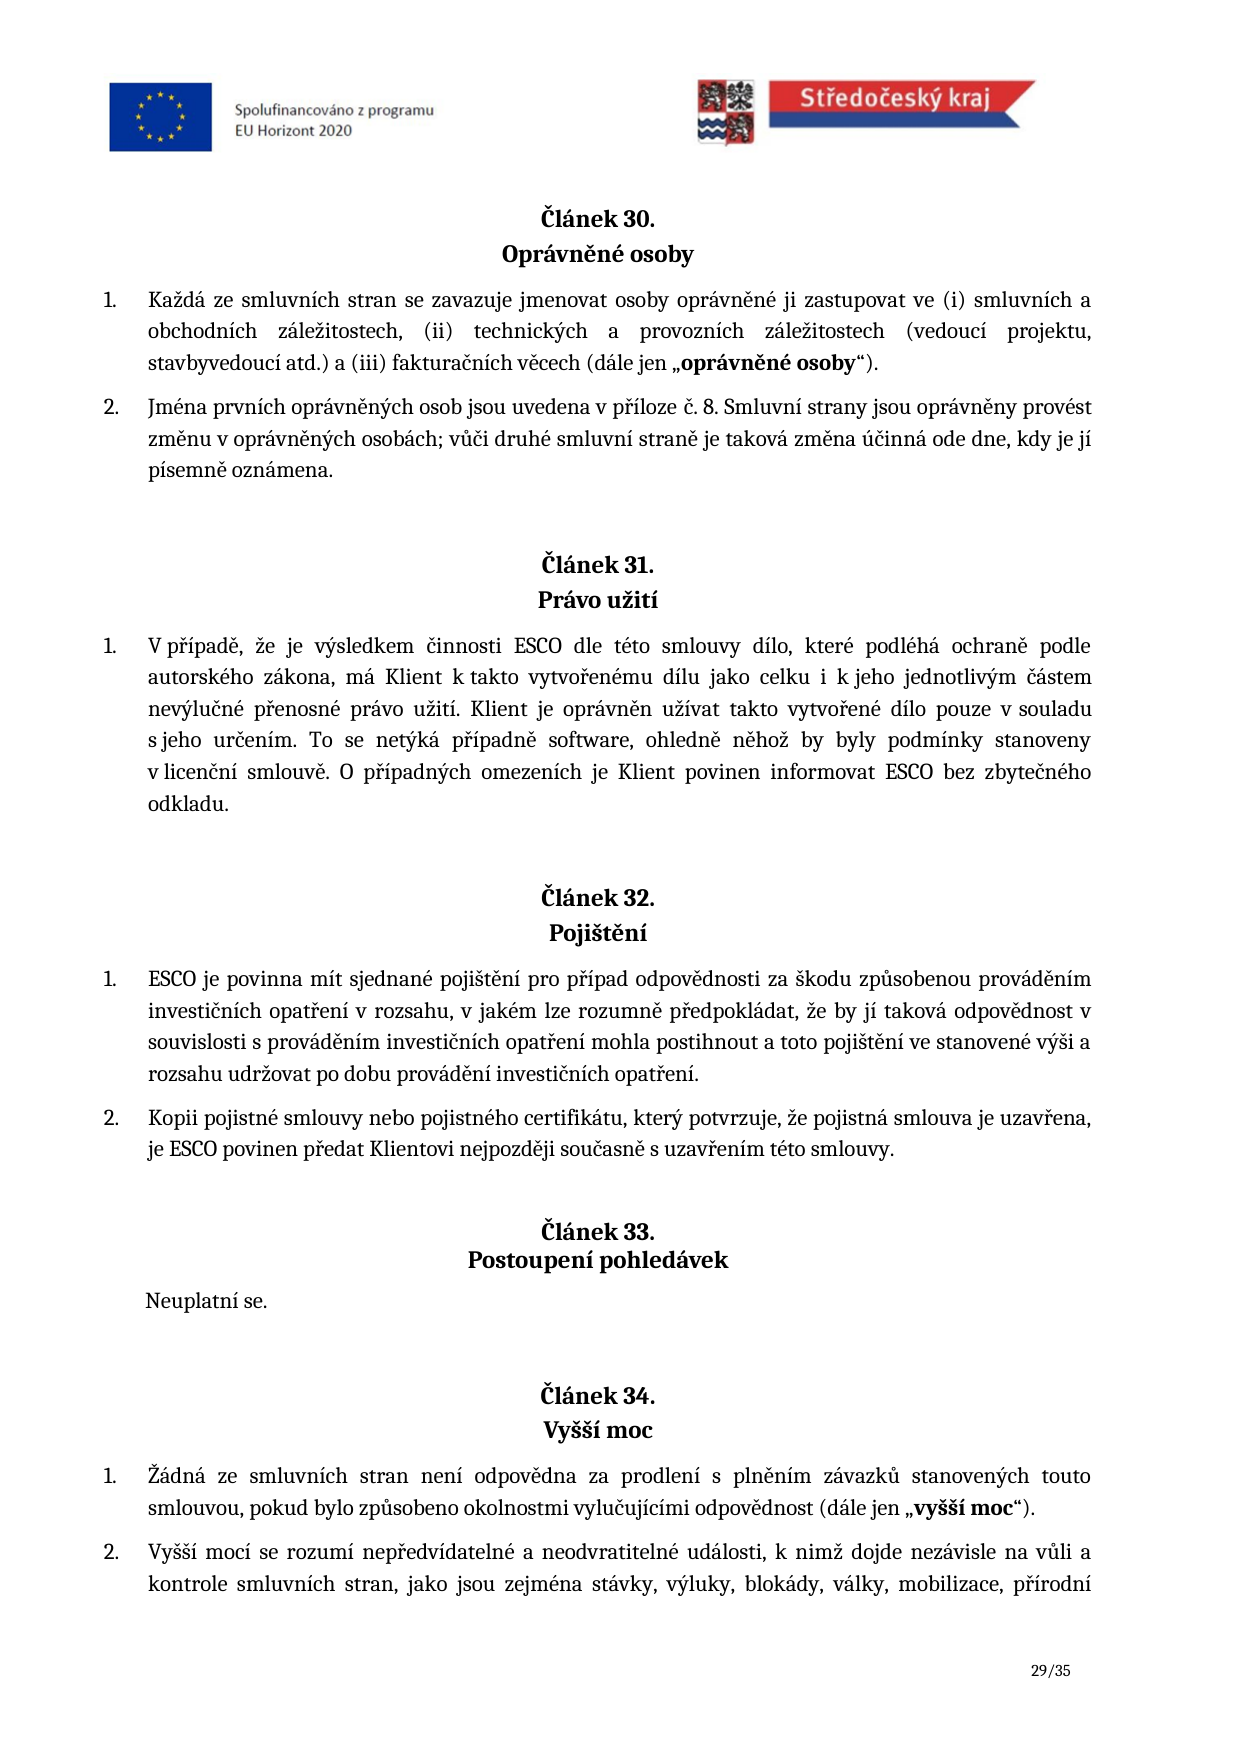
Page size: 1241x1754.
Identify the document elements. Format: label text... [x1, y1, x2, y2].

subtitle Oprávněné osoby [103, 205, 1092, 268]
subtitle Vyšší moc [103, 1382, 1092, 1445]
subtitle Jména prvních oprávněných osob jsou uvedena v příloze č. 8. Smluvní strany jsou oprávněny provést změnu v oprávněných osobách; vůči druhé smluvní straně je taková změna účinná ode dne, kdy je jí písemně oznámena. [103, 394, 1092, 483]
picture [103, 73, 1049, 158]
subtitle Žádná ze smluvních stran není odpovědna za prodlení s plněním závazků stanovených touto smlouvou, pokud bylo způsobeno okolnostmi vylučujícími odpovědnost (dále jen „vyšší moc“). [103, 1463, 1092, 1521]
subtitle Pojištění [103, 884, 1092, 948]
subtitle V případě, že je výsledkem činnosti ESCO dle této smlouvy dílo, které podléhá ochraně podle autorského zákona, má Klient k takto vytvořenému dílu jako celku i k jeho jednotlivým částem nevýlučné přenosné právo užití. Klient je oprávněn užívat takto vytvořené dílo pouze v souladu s jeho určením. To se netýká případně software, ohledně něhož by byly podmínky stanoveny v licenční smlouvě. O případných omezeních je Klient povinen informovat ESCO bez zbytečného odkladu. [103, 632, 1092, 817]
subtitle Právo užití [103, 551, 1092, 614]
subtitle Neuplatní se. [145, 1288, 1092, 1314]
subtitle ESCO je povinna mít sjednané pojištění pro případ odpovědnosti za škodu způsobenou prováděním investičních opatření v rozsahu, v jakém lze rozumně předpokládat, že by jí taková odpovědnost v souvislosti s prováděním investičních opatření mohla postihnout a toto pojištění ve stanovené výši a rozsahu udržovat po dobu provádění investičních opatření. [103, 966, 1092, 1087]
subtitle Postoupení pohledávek [103, 1218, 1092, 1275]
subtitle Kopii pojistné smlouvy nebo pojistného certifikátu, který potvrzuje, že pojistná smlouva je uzavřena, je ESCO povinen předat Klientovi nejpozději současně s uzavřením této smlouvy. [103, 1104, 1092, 1162]
subtitle Každá ze smluvních stran se zavazuje jmenovat osoby oprávněné ji zastupovat ve (i) smluvních a obchodních záležitostech, (ii) technických a provozních záležitostech (vedoucí projektu, stavbyvedoucí atd.) a (iii) fakturačních věcech (dále jen „oprávněné osoby“). [103, 287, 1092, 376]
